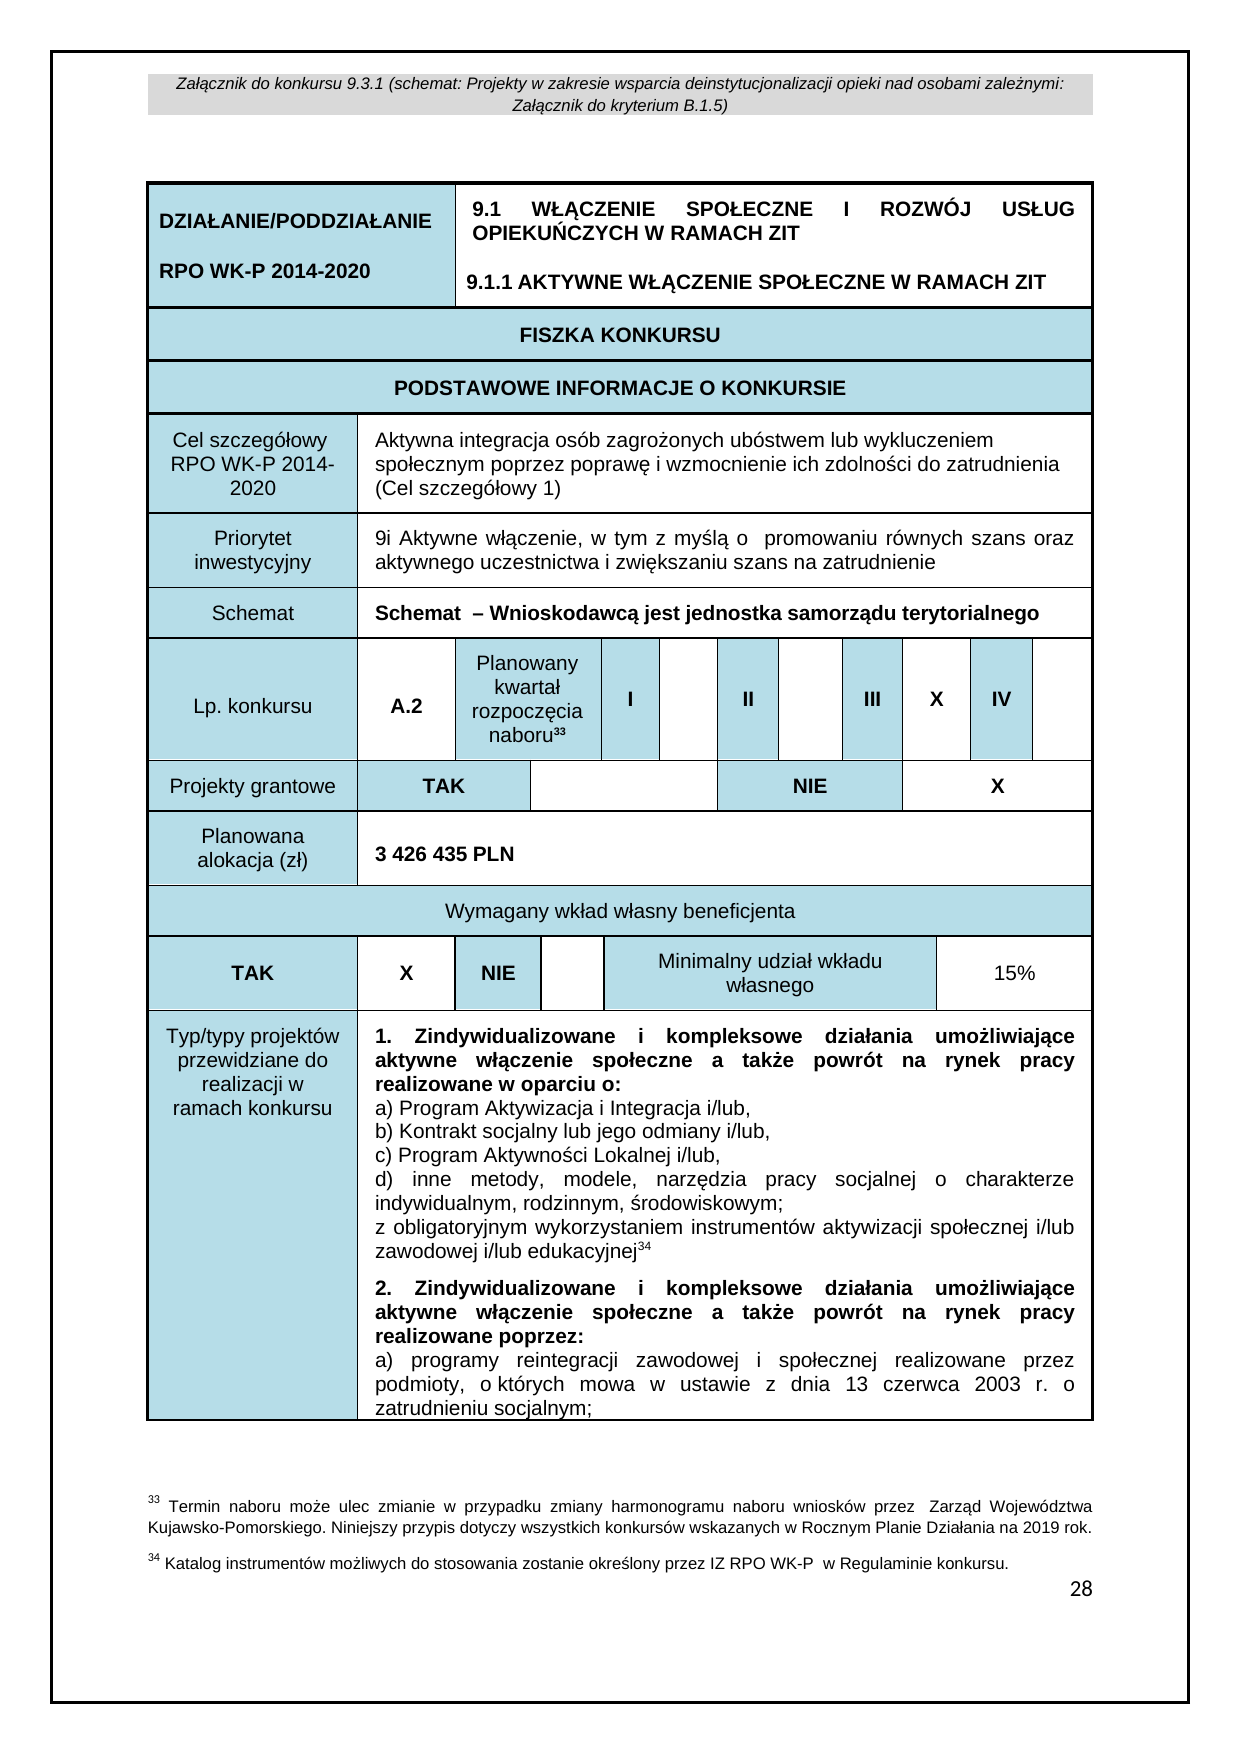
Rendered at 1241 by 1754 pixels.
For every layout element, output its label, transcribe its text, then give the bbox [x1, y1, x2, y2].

table_cell X [903, 639, 970, 759]
table_cell Schemat [149, 588, 357, 637]
table_cell Schemat – Wnioskodawcą jest jednostka samorządu terytorialnego [358, 588, 1091, 637]
table_cell [1033, 639, 1091, 759]
table_cell II [718, 639, 778, 759]
table_cell Planowany kwartał rozpoczęcia naboru [456, 639, 601, 759]
table_cell Cel szczegółowy RPO WK-P 2014-2020 [149, 415, 357, 512]
table_cell Planowana alokacja (zł) [149, 812, 357, 884]
table_cell Wymagany wkład własny beneficjenta [149, 886, 1091, 935]
table_cell Projekty grantowe [149, 761, 357, 810]
table_cell I [602, 639, 659, 759]
table_cell [542, 937, 603, 1009]
table_cell NIE [718, 761, 902, 810]
table_cell TAK [149, 937, 357, 1009]
table_cell [531, 761, 717, 810]
table_header DZIAŁANIE/PODDZIAŁANIE RPO WK-P 2014-2020 [149, 185, 455, 306]
table_cell 3 426 435 PLN [358, 812, 1091, 884]
table_cell FISZKA KONKURSU [149, 309, 1091, 359]
table_cell [779, 639, 842, 759]
table_cell Aktywna integracja osób zagrożonych ubóstwem lub wykluczeniem społecznym poprzez poprawę i wzmocnienie ich zdolności do zatrudnienia (Cel szczegółowy 1) [358, 415, 1091, 512]
table_cell 15% [937, 937, 1091, 1009]
table_cell Minimalny udział wkładu własnego [605, 937, 936, 1009]
table_cell IV [971, 639, 1032, 759]
table_header 9.1 WŁĄCZENIE SPOŁECZNE I ROZWÓJ USŁUG OPIEKUŃCZYCH W RAMACH ZIT 9.1.1 AKTYWNE WŁĄCZENIE SPOŁECZNE W RAMACH ZIT [456, 185, 1091, 306]
table_cell III [843, 639, 902, 759]
table_cell 9i Aktywne włączenie, w tym z myślą o promowaniu równych szans oraz aktywnego uczestnictwa i zwiększaniu szans na zatrudnienie [358, 514, 1091, 587]
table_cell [358, 1011, 1091, 1419]
table_cell X [903, 761, 1091, 810]
table_cell PODSTAWOWE INFORMACJE O KONKURSIE [149, 362, 1091, 412]
table_cell Lp. konkursu [149, 639, 357, 759]
table_cell X [358, 937, 454, 1009]
table_cell Priorytet inwestycyjny [149, 514, 357, 587]
table_cell A.2 [358, 639, 455, 759]
table_cell TAK [358, 761, 530, 810]
table_cell [660, 639, 717, 759]
table_cell NIE [456, 937, 540, 1009]
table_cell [149, 1011, 357, 1419]
